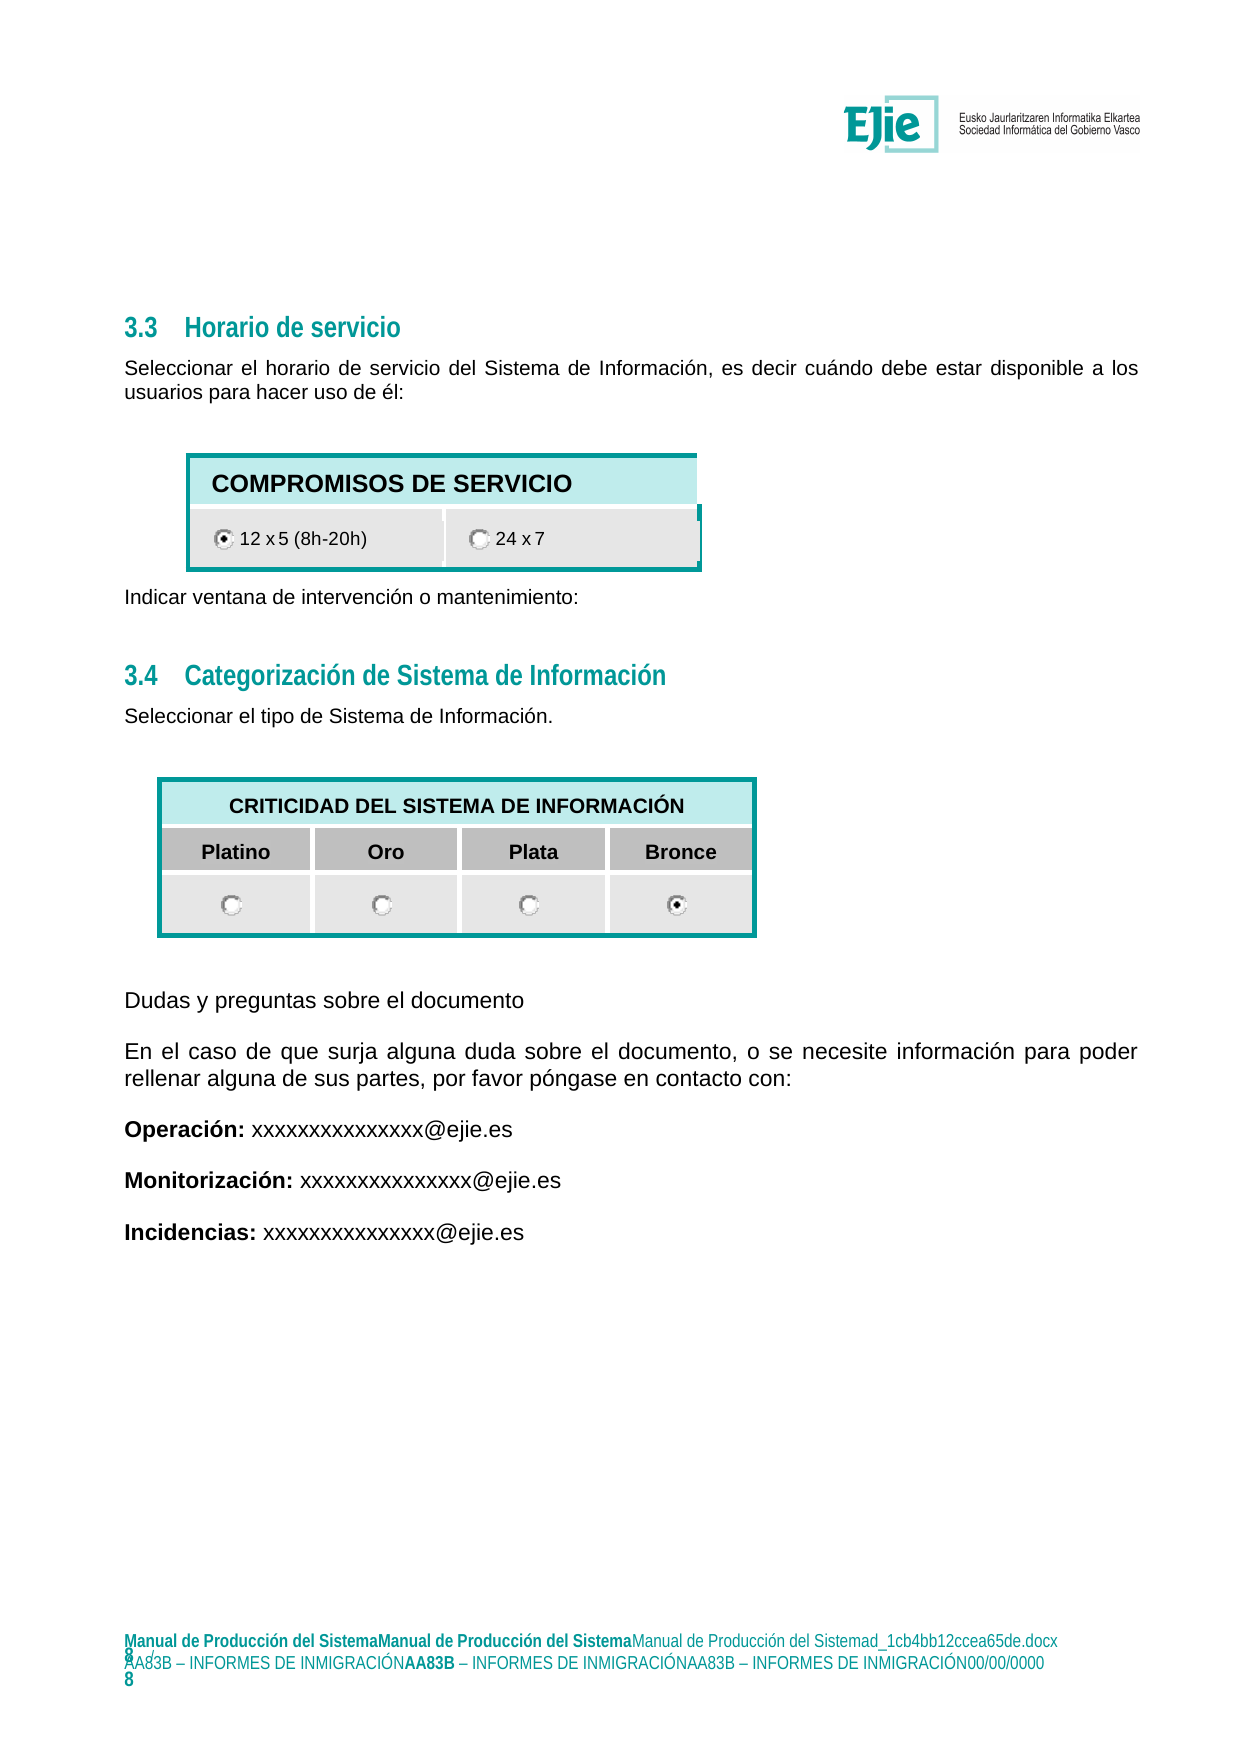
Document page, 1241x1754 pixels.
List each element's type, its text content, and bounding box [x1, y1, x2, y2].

text Seleccionar el horario de servicio del Sistema de Información, es decir cuándo debe estar disponible a los usuarios para hacer uso de él: [124, 356, 1140, 404]
table_cell [315, 875, 457, 933]
text Incidencias: xxxxxxxxxxxxxxxx@ejie.es [124, 1218, 1067, 1245]
picture [843, 95, 1140, 153]
subtitle Categorización de Sistema de Información [124, 658, 1140, 692]
table_header CRITICIDAD DEL SISTEMA DE INFORMACIÓN [162, 782, 752, 824]
table_cell [190, 509, 442, 567]
table_cell Plata [462, 828, 605, 870]
text Dudas y preguntas sobre el documento [124, 987, 1140, 1013]
table_cell Platino [162, 828, 310, 870]
table_cell [162, 875, 310, 933]
table_cell Bronce [610, 828, 752, 870]
table_header COMPROMISOS DE SERVICIO [190, 458, 697, 504]
table_cell [446, 509, 697, 567]
text Indicar ventana de intervención o mantenimiento: [124, 584, 1140, 608]
text Seleccionar el tipo de Sistema de Información. [124, 704, 1140, 728]
text Operación: xxxxxxxxxxxxxxxx@ejie.es [124, 1116, 1067, 1142]
table_cell [462, 875, 605, 933]
text En el caso de que surja alguna duda sobre el documento, o se necesite información para poder rellenar alguna de sus partes, por favor póngase en contacto con: [124, 1038, 1139, 1091]
table_cell Oro [315, 828, 457, 870]
table_cell [610, 875, 752, 933]
text Monitorización: xxxxxxxxxxxxxxxx@ejie.es [124, 1167, 1067, 1193]
subtitle Horario de servicio [124, 310, 1140, 344]
